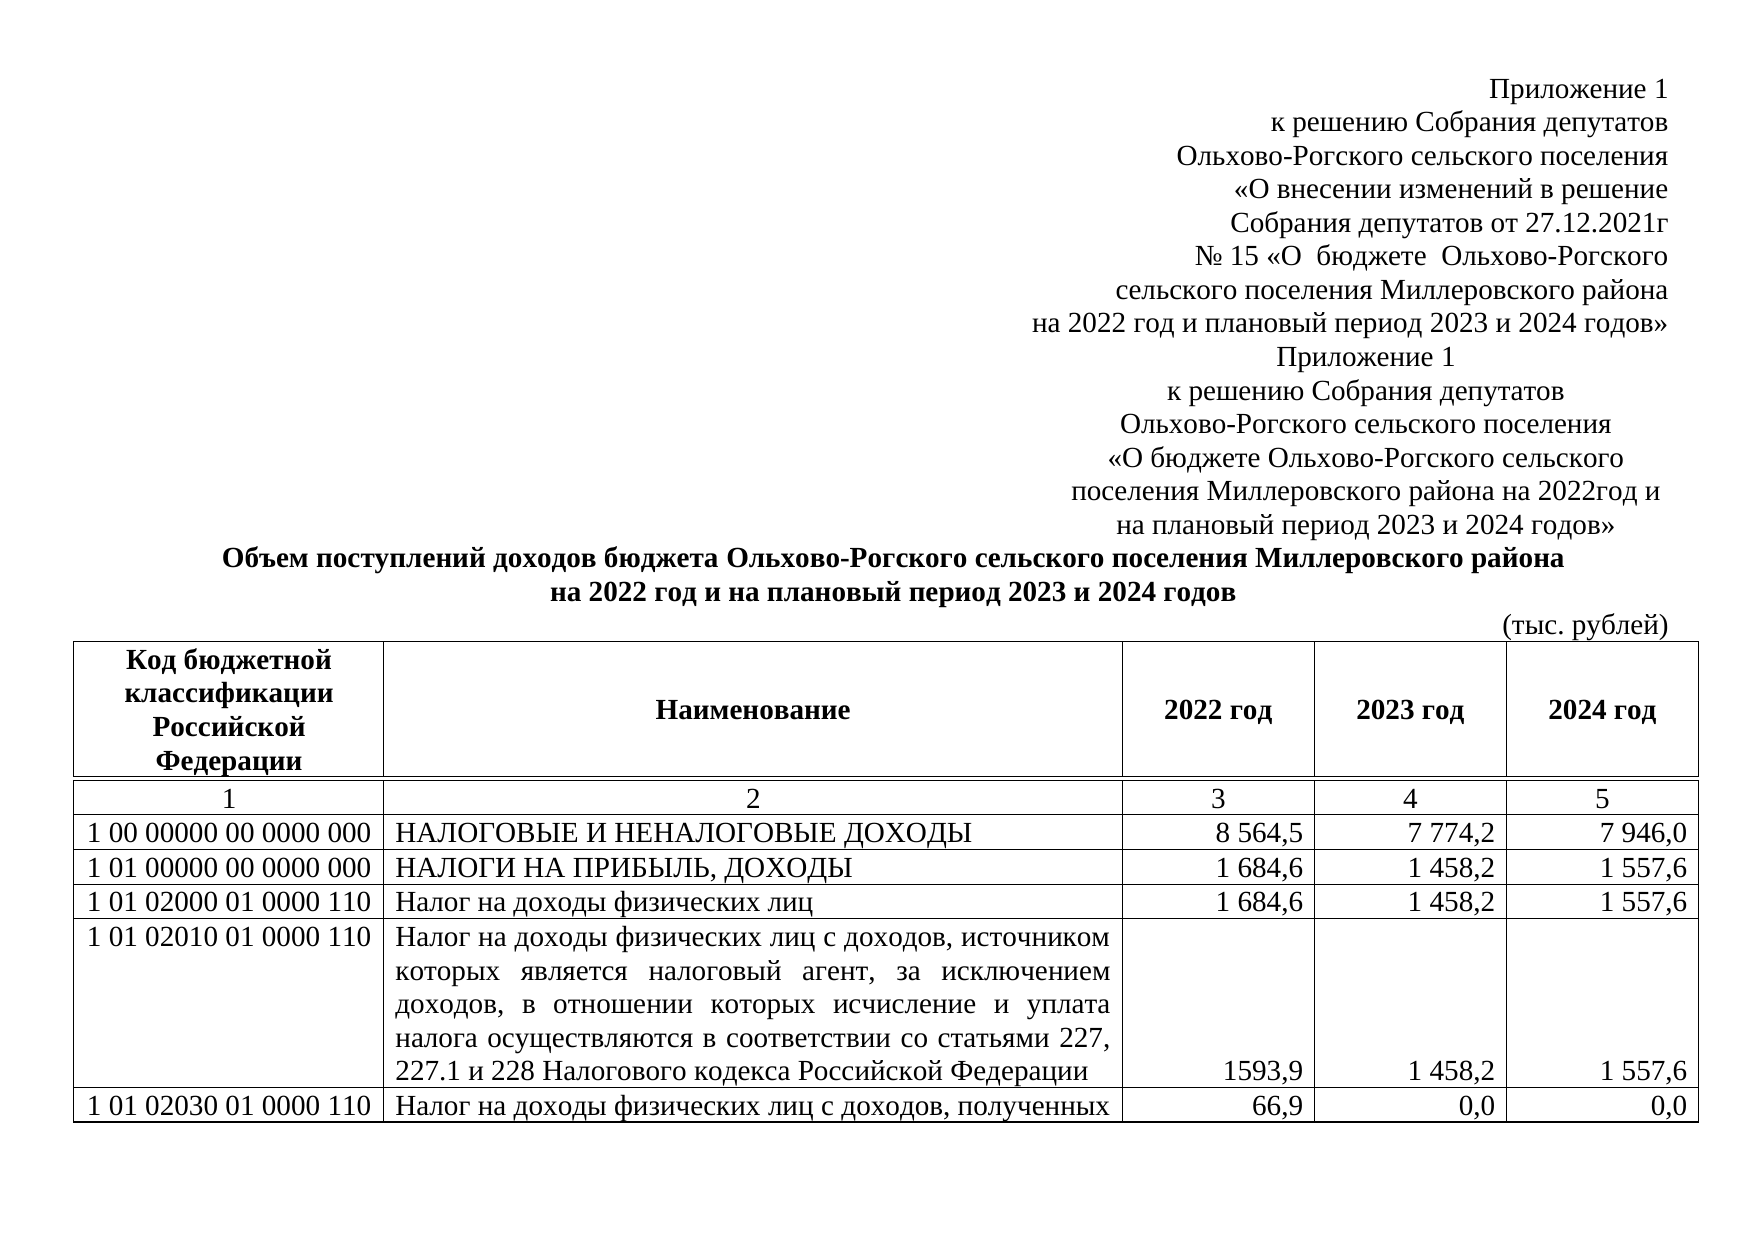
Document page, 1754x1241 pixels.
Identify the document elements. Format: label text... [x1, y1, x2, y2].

table_header 3 [1123, 781, 1314, 814]
text Ольхово-Рогского сельского поселения [1063, 406, 1668, 440]
table_cell 1 684,6 [1123, 885, 1314, 918]
text (тыс. рублей) [118, 607, 1668, 641]
table_cell 0,0 [1507, 1088, 1698, 1121]
table_header Наименование [384, 642, 1122, 776]
table_cell Налог на доходы физических лиц [384, 885, 1122, 918]
text «О бюджете Ольхово-Рогского сельского поселения Миллеровского района на 2022год и на плановый период 2023 и 2024 годов» [1063, 440, 1668, 540]
table_cell 1 557,6 [1507, 919, 1698, 1087]
text Ольхово-Рогского сельского поселения [118, 138, 1668, 171]
text на 2022 год и плановый период 2023 и 2024 годов» [118, 306, 1668, 339]
table_cell 1 557,6 [1507, 885, 1698, 918]
table_cell Налог на доходы физических лиц с доходов, источником которых является налоговый агент, за исключением доходов, в отношении которых исчисление и уплата налога осуществляются в соответствии со статьями 227, 227.1 и 228 Налогового кодекса Российской Федерации [384, 919, 1122, 1087]
table_cell 1 458,2 [1315, 919, 1506, 1087]
table_cell 66,9 [1123, 1088, 1314, 1121]
table_cell 1 557,6 [1507, 850, 1698, 883]
text Объем поступлений доходов бюджета Ольхово-Рогского сельского поселения Миллеровского района [118, 540, 1668, 574]
table_header 2022 год [1123, 642, 1314, 776]
text к решению Собрания депутатов [118, 104, 1668, 138]
table_cell 7 946,0 [1507, 815, 1698, 849]
table_header Код бюджетной классификации Российской Федерации [74, 642, 383, 776]
table_cell 1 01 02030 01 0000 110 [74, 1088, 383, 1121]
table_cell 1 00 00000 00 0000 000 [74, 815, 383, 849]
table_header 4 [1315, 781, 1506, 814]
table_header 2023 год [1315, 642, 1506, 776]
table_header 2024 год [1507, 642, 1698, 776]
table_cell 1593,9 [1123, 919, 1314, 1087]
table_cell 8 564,5 [1123, 815, 1314, 849]
table_cell 7 774,2 [1315, 815, 1506, 849]
table_header 2 [384, 781, 1122, 814]
text № 15 «О бюджете Ольхово-Рогского [118, 238, 1668, 272]
table_cell 1 684,6 [1123, 850, 1314, 883]
table_cell 1 01 02000 01 0000 110 [74, 885, 383, 918]
table_cell НАЛОГОВЫЕ И НЕНАЛОГОВЫЕ ДОХОДЫ [384, 815, 1122, 849]
table_cell 1 01 02010 01 0000 110 [74, 919, 383, 1087]
text на 2022 год и на плановый период 2023 и 2024 годов [118, 574, 1668, 607]
table_cell НАЛОГИ НА ПРИБЫЛЬ, ДОХОДЫ [384, 850, 1122, 883]
text Приложение 1 [118, 71, 1668, 104]
text Собрания депутатов от 27.12.2021г [118, 205, 1668, 238]
table_header 5 [1507, 781, 1698, 814]
text сельского поселения Миллеровского района [118, 272, 1668, 306]
text к решению Собрания депутатов [1063, 373, 1668, 406]
table_cell 1 01 00000 00 0000 000 [74, 850, 383, 883]
text «О внесении изменений в решение [118, 171, 1668, 205]
table_cell 0,0 [1315, 1088, 1506, 1121]
table_cell 1 458,2 [1315, 885, 1506, 918]
text Приложение 1 [1063, 339, 1668, 373]
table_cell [384, 1088, 1122, 1121]
table_header 1 [74, 781, 383, 814]
table_cell 1 458,2 [1315, 850, 1506, 883]
